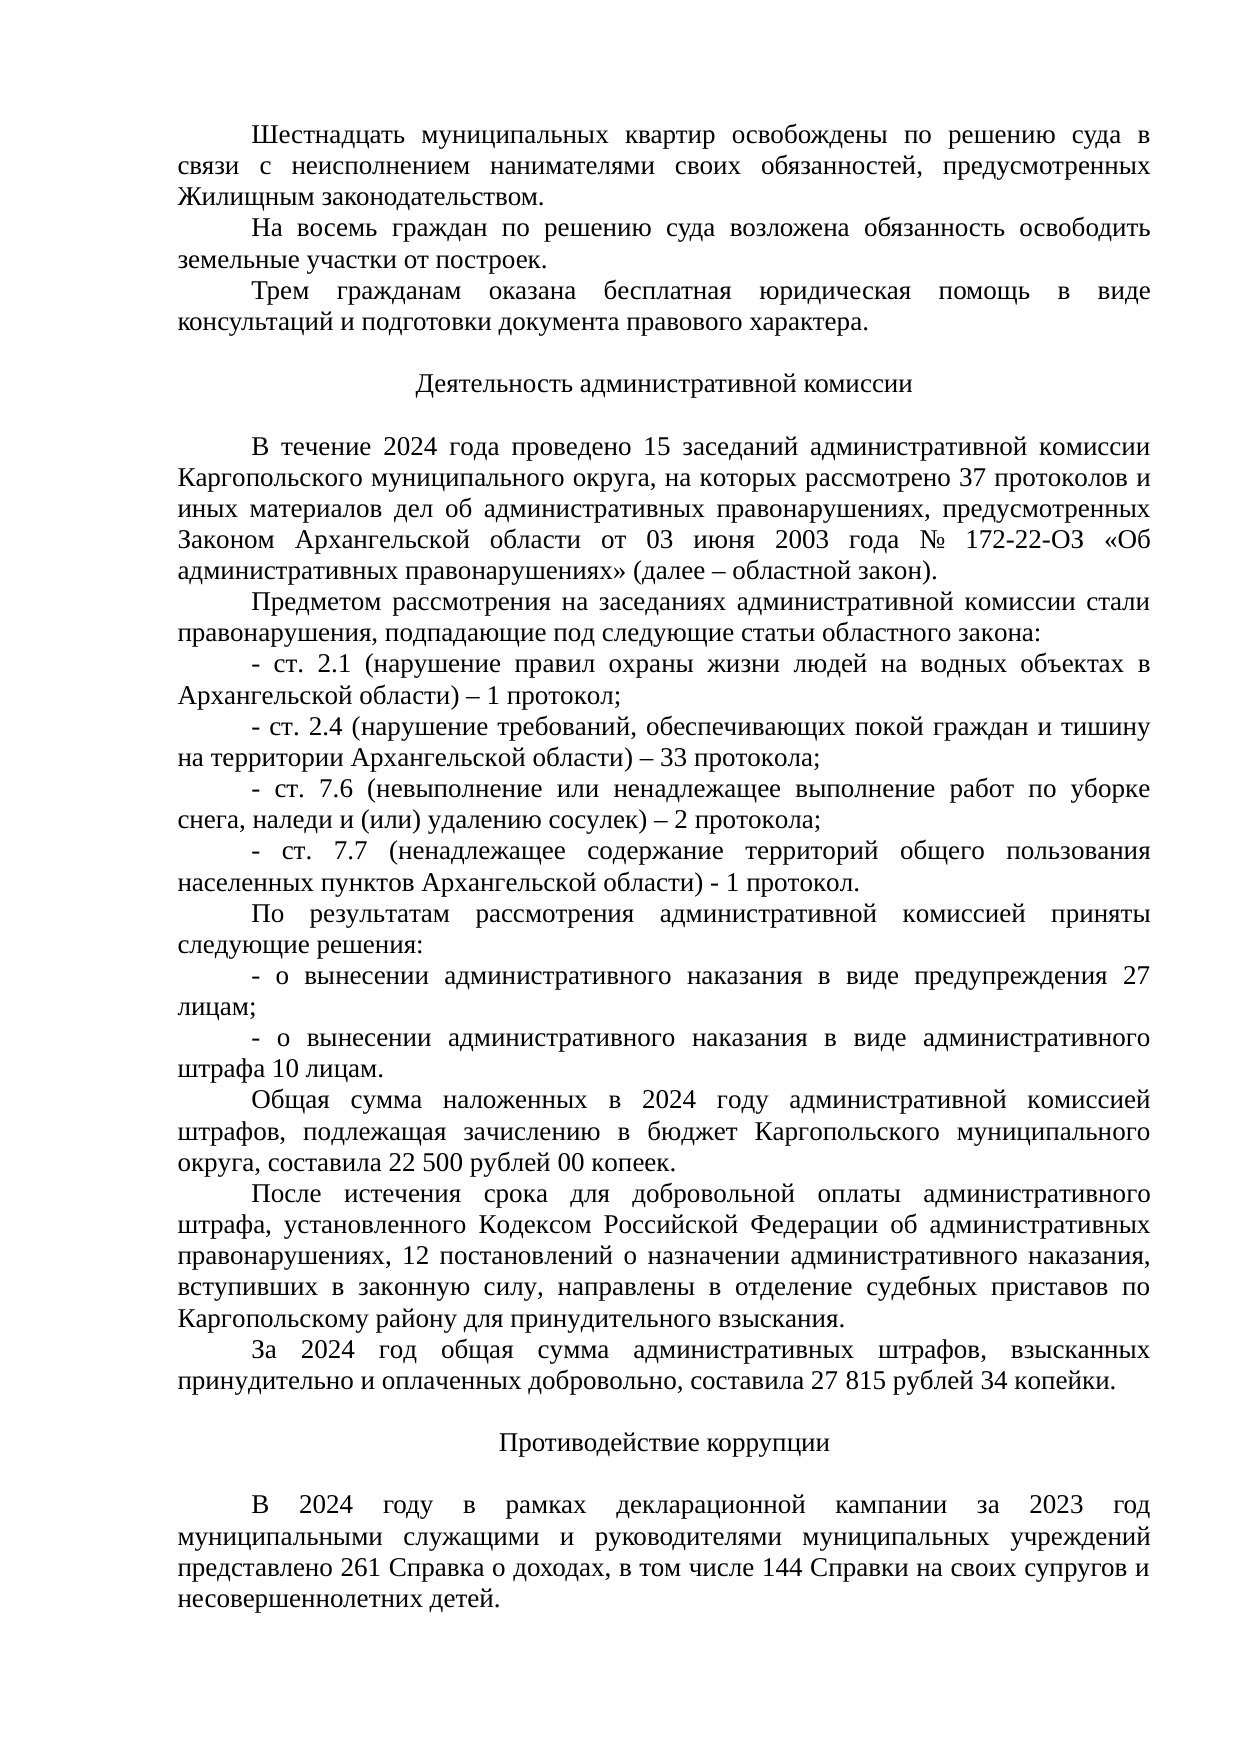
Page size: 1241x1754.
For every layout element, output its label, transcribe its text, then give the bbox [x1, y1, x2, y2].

text - ст. 2.1 (нарушение правил охраны жизни людей на водных объектах в Архангельской области) – 1 протокол; [177, 648, 1152, 710]
text Предметом рассмотрения на заседаниях административной комиссии стали правонарушения, подпадающие под следующие статьи областного закона: [177, 585, 1152, 648]
text За 2024 год общая сумма административных штрафов, взысканных принудительно и оплаченных добровольно, составила 27 815 рублей 34 копейки. [177, 1333, 1152, 1395]
text В 2024 году в рамках декларационной кампании за 2023 год муниципальными служащими и руководителями муниципальных учреждений представлено 261 Справка о доходах, в том числе 144 Справки на своих супругов и несовершеннолетних детей. [177, 1488, 1152, 1613]
text В течение 2024 года проведено 15 заседаний административной комиссии Каргопольского муниципального округа, на которых рассмотрено 37 протоколов и иных материалов дел об административных правонарушениях, предусмотренных Законом Архангельской области от 03 июня 2003 года № 172-22-ОЗ «Об административных правонарушениях» (далее – областной закон). [177, 429, 1152, 585]
text - о вынесении административного наказания в виде предупреждения 27 лицам; [177, 959, 1152, 1021]
text Шестнадцать муниципальных квартир освобождены по решению суда в связи с неисполнением нанимателями своих обязанностей, предусмотренных Жилищным законодательством. [177, 118, 1152, 212]
text - ст. 7.6 (невыполнение или ненадлежащее выполнение работ по уборке снега, наледи и (или) удалению сосулек) – 2 протокола; [177, 772, 1152, 834]
text - ст. 7.7 (ненадлежащее содержание территорий общего пользования населенных пунктов Архангельской области) - 1 протокол. [177, 834, 1152, 897]
text Деятельность административной комиссии [177, 367, 1152, 398]
text - ст. 2.4 (нарушение требований, обеспечивающих покой граждан и тишину на территории Архангельской области) – 33 протокола; [177, 710, 1152, 772]
text - о вынесении административного наказания в виде административного штрафа 10 лицам. [177, 1021, 1152, 1084]
text Общая сумма наложенных в 2024 году административной комиссией штрафов, подлежащая зачислению в бюджет Каргопольского муниципального округа, составила 22 500 рублей 00 копеек. [177, 1084, 1152, 1177]
text Трем гражданам оказана бесплатная юридическая помощь в виде консультаций и подготовки документа правового характера. [177, 274, 1152, 336]
text По результатам рассмотрения административной комиссией приняты следующие решения: [177, 897, 1152, 959]
text Противодействие коррупции [177, 1426, 1152, 1457]
text На восемь граждан по решению суда возложена обязанность освободить земельные участки от построек. [177, 212, 1152, 274]
text После истечения срока для добровольной оплаты административного штрафа, установленного Кодексом Российской Федерации об административных правонарушениях, 12 постановлений о назначении административного наказания, вступивших в законную силу, направлены в отделение судебных приставов по Каргопольскому району для принудительного взыскания. [177, 1177, 1152, 1333]
